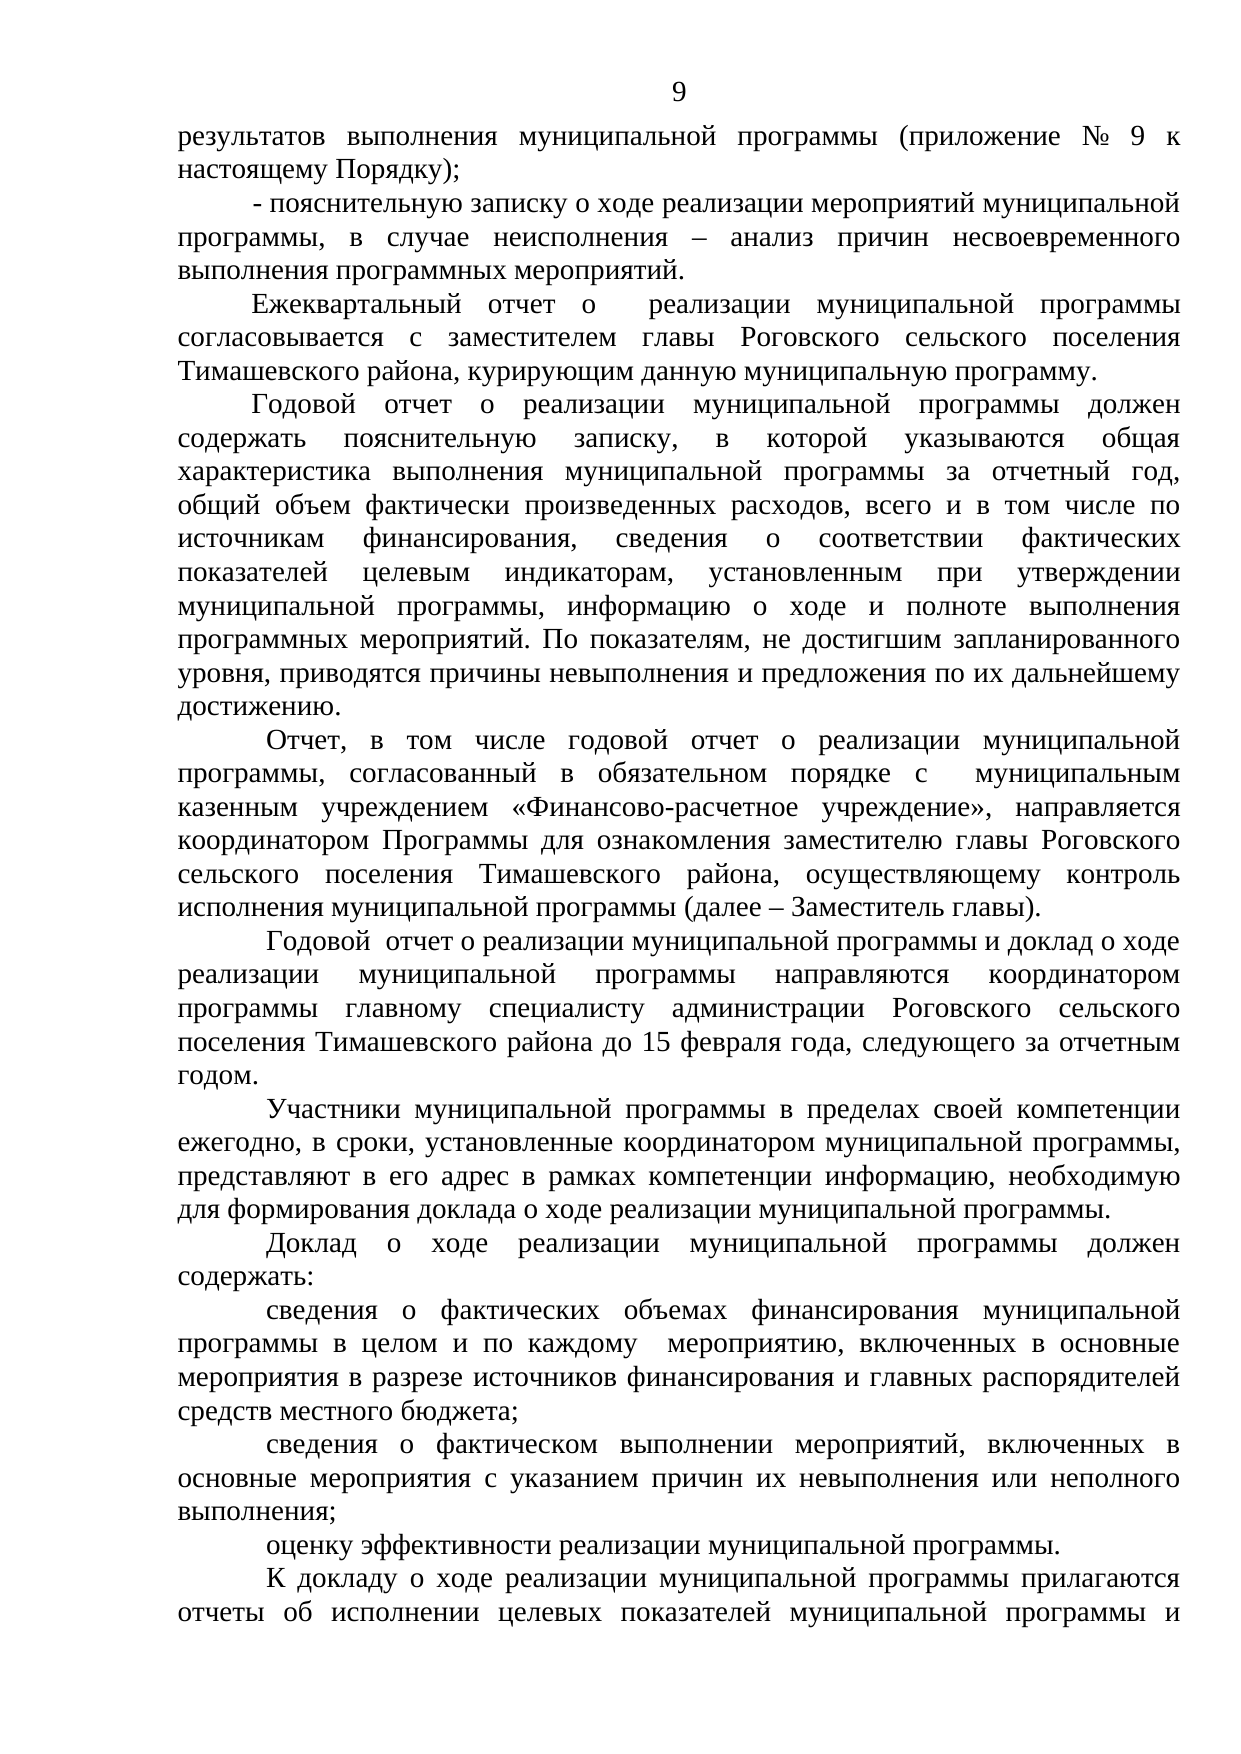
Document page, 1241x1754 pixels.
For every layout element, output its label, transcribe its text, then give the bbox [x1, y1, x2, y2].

text - пояснительную записку о ходе реализации мероприятий муниципальной программы, в случае неисполнения – анализ причин несвоевременного выполнения программных мероприятий. [177, 185, 1181, 286]
text сведения о фактических объемах финансирования муниципальной программы в целом и по каждому мероприятию, включенных в основные мероприятия в разрезе источников финансирования и главных распорядителей средств местного бюджета; [177, 1292, 1181, 1426]
text сведения о фактическом выполнении мероприятий, включенных в основные мероприятия с указанием причин их невыполнения или неполного выполнения; [177, 1426, 1181, 1527]
text Участники муниципальной программы в пределах своей компетенции ежегодно, в сроки, установленные координатором муниципальной программы, представляют в его адрес в рамках компетенции информацию, необходимую для формирования доклада о ходе реализации муниципальной программы. [177, 1091, 1181, 1225]
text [177, 1560, 1181, 1627]
text оценку эффективности реализации муниципальной программы. [177, 1527, 1181, 1560]
text Годовой отчет о реализации муниципальной программы и доклад о ходе реализации муниципальной программы направляются координатором программы главному специалисту администрации Роговского сельского поселения Тимашевского района до 15 февраля года, следующего за отчетным годом. [177, 923, 1181, 1091]
text Ежеквартальный отчет о реализации муниципальной программы согласовывается с заместителем главы Роговского сельского поселения Тимашевского района, курирующим данную муниципальную программу. [177, 286, 1181, 386]
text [177, 118, 1181, 185]
text Годовой отчет о реализации муниципальной программы должен содержать пояснительную записку, в которой указываются общая характеристика выполнения муниципальной программы за отчетный год, общий объем фактически произведенных расходов, всего и в том числе по источникам финансирования, сведения о соответствии фактических показателей целевым индикаторам, установленным при утверждении муниципальной программы, информацию о ходе и полноте выполнения программных мероприятий. По показателям, не достигшим запланированного уровня, приводятся причины невыполнения и предложения по их дальнейшему достижению. [177, 386, 1181, 722]
text Доклад о ходе реализации муниципальной программы должен содержать: [177, 1225, 1181, 1292]
text Отчет, в том числе годовой отчет о реализации муниципальной программы, согласованный в обязательном порядке с муниципальным казенным учреждением «Финансово-расчетное учреждение», направляется координатором Программы для ознакомления заместителю главы Роговского сельского поселения Тимашевского района, осуществляющему контроль исполнения муниципальной программы (далее – Заместитель главы). [177, 722, 1181, 923]
